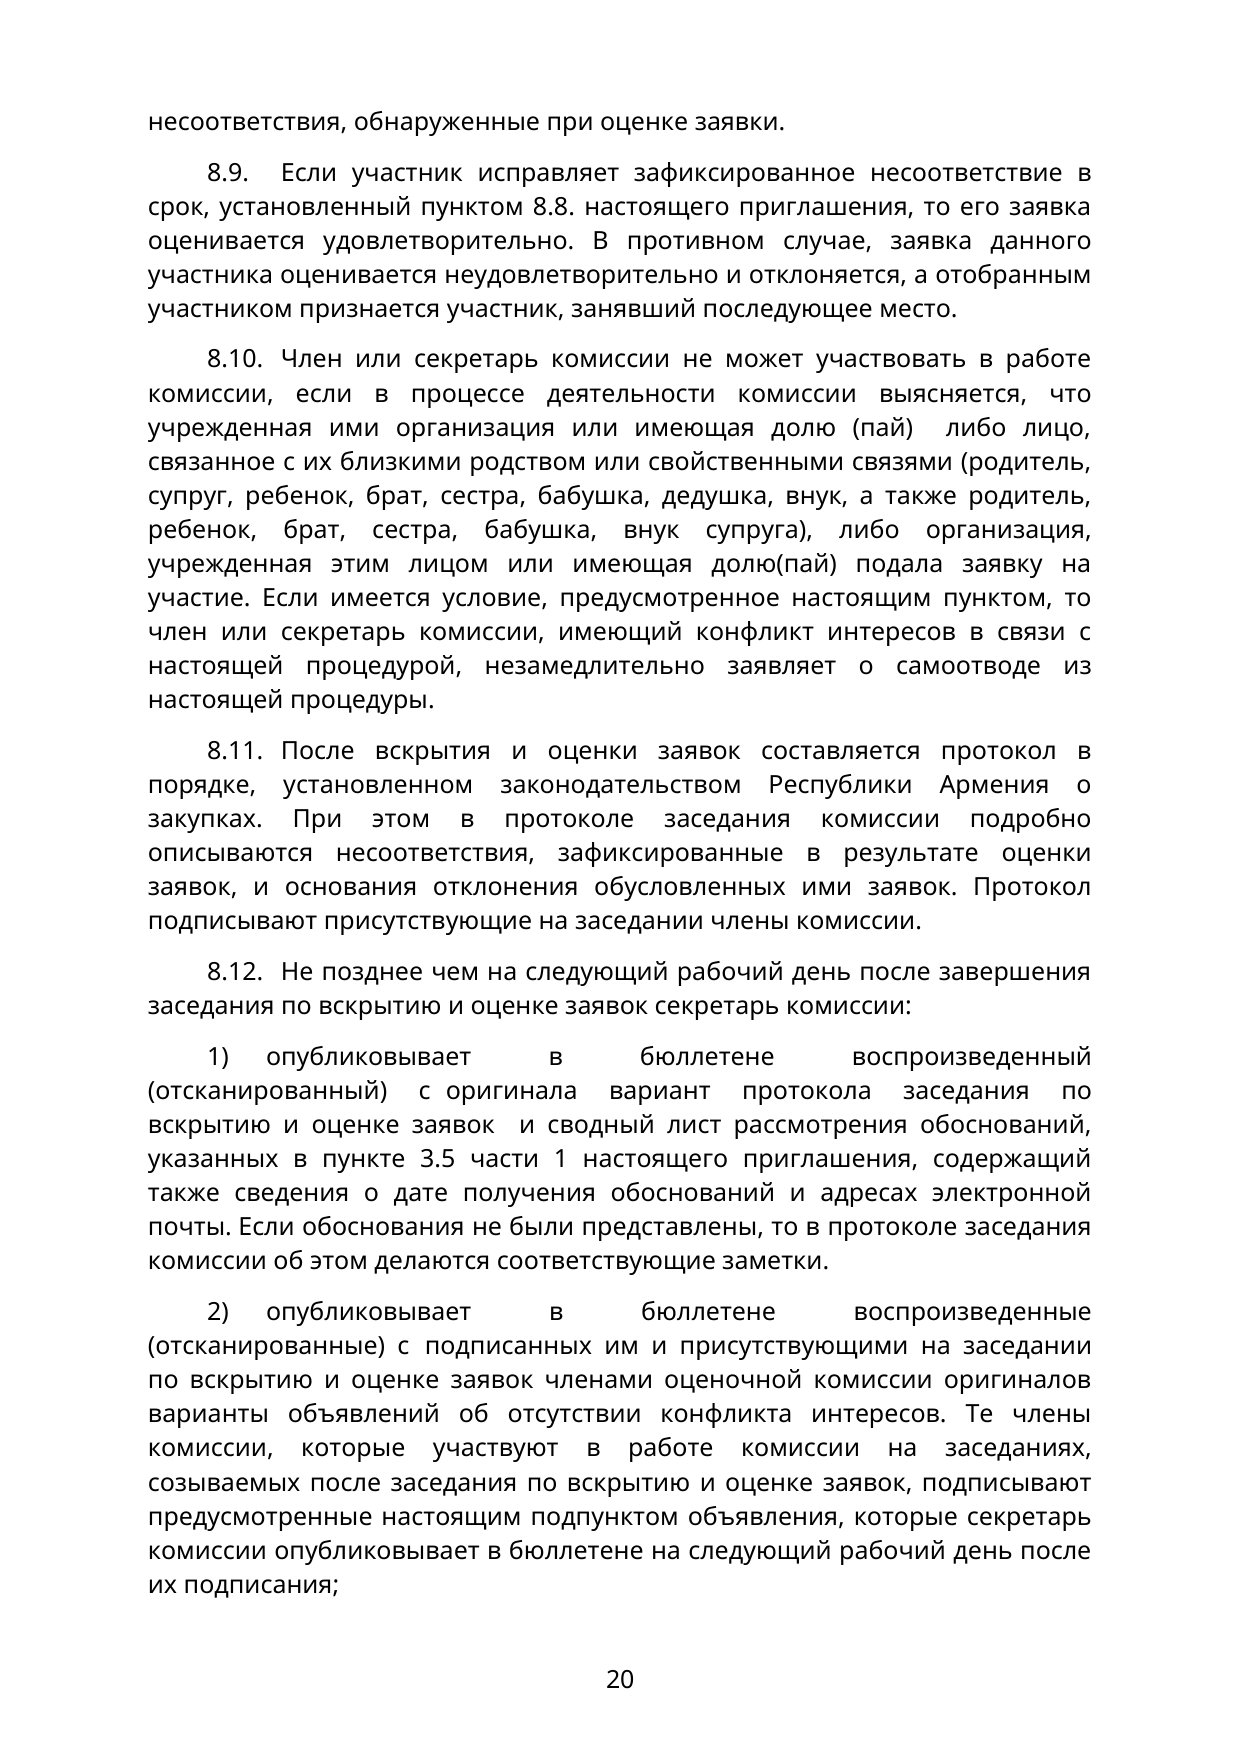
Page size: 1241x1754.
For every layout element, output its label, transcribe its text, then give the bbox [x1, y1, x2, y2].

text 2) опубликовывает в бюллетене воспроизведенные (отсканированные) с подписанных им и присутствующими на заседании по вскрытию и оценке заявок членами оценочной комиссии оригиналов варианты объявлений об отсутствии конфликта интересов. Те члены комиссии, которые участвуют в работе комиссии на заседаниях, созываемых после заседания по вскрытию и оценке заявок, подписывают предусмотренные настоящим подпунктом объявления, которые секретарь комиссии опубликовывает в бюллетене на следующий рабочий день после их подписания; [148, 1294, 1092, 1600]
text 8.12. Не позднее чем на следующий рабочий день после завершения заседания по вскрытию и оценке заявок секретарь комиссии: [148, 953, 1092, 1022]
text 8.10. Член или секретарь комиссии не может участвовать в работе комиссии, если в процессе деятельности комиссии выясняется, что учрежденная ими организация или имеющая долю (пай) либо лицо, связанное с их близкими родством или свойственными связями (родитель, супруг, ребенок, брат, сестра, бабушка, дедушка, внук, а также родитель, ребенок, брат, сестра, бабушка, внук супруга), либо организация, учрежденная этим лицом или имеющая долю(пай) подала заявку на участие. Если имеется условие, предусмотренное настоящим пунктом, то член или секретарь комиссии, имеющий конфликт интересов в связи с настоящей процедурой, незамедлительно заявляет о самоотводе из настоящей процедуры. [148, 341, 1092, 716]
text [148, 103, 1092, 137]
text 8.11. После вскрытия и оценки заявок составляется протокол в порядке, установленном законодательством Республики Армения о закупках. При этом в протоколе заседания комиссии подробно описываются несоответствия, зафиксированные в результате оценки заявок, и основания отклонения обусловленных ими заявок. Протокол подписывают присутствующие на заседании члены комиссии. [148, 732, 1092, 937]
text 1) опубликовывает в бюллетене воспроизведенный (отсканированный) с оригинала вариант протокола заседания по вскрытию и оценке заявок и сводный лист рассмотрения обоснований, указанных в пункте 3.5 части 1 настоящего приглашения, содержащий также сведения о дате получения обоснований и адресах электронной почты. Если обоснования не были представлены, то в протоколе заседания комиссии об этом делаются соответствующие заметки. [148, 1038, 1092, 1277]
text 8.9. Если участник исправляет зафиксированное несоответствие в срок, установленный пунктом 8.8. настоящего приглашения, то его заявка оценивается удовлетворительно. В противном случае, заявка данного участника оценивается неудовлетворительно и отклоняется, а отобранным участником признается участник, занявший последующее место. [148, 154, 1092, 324]
